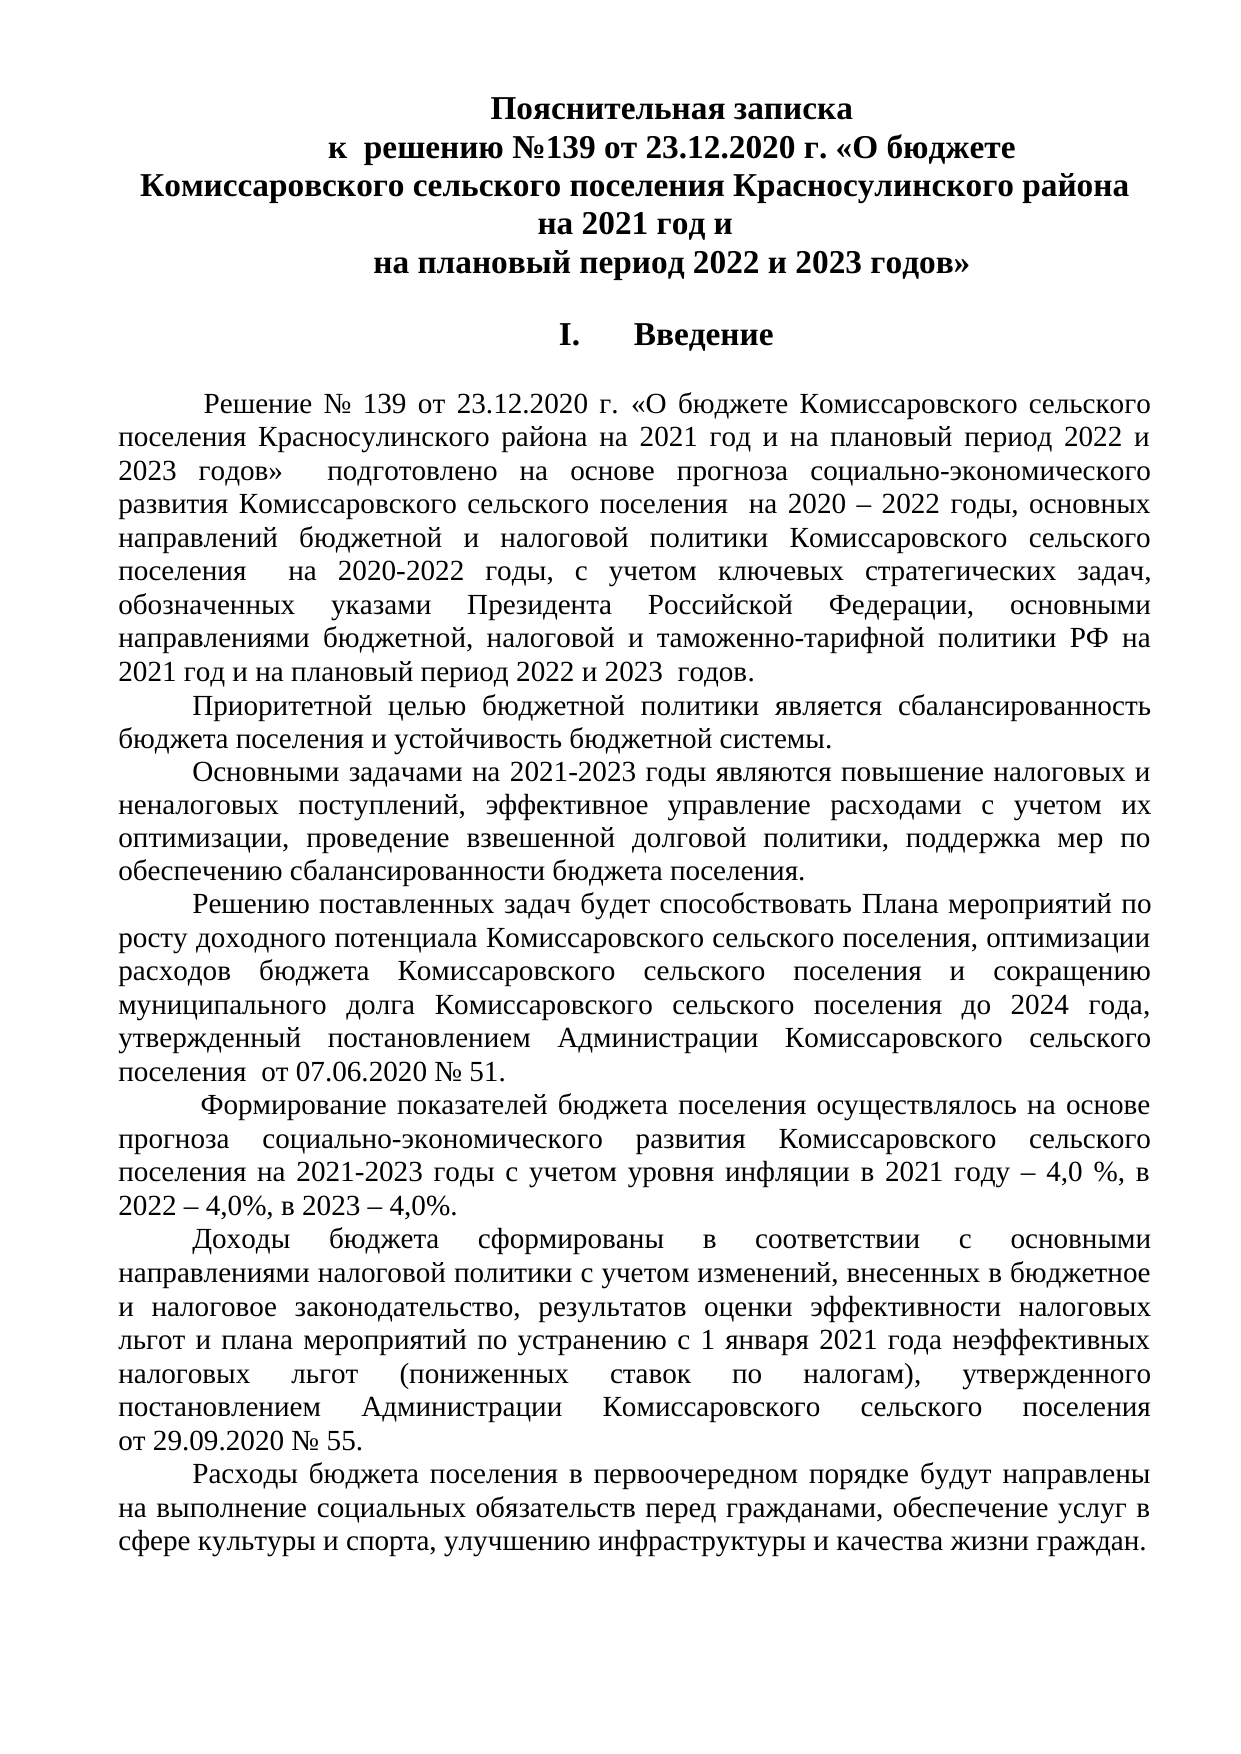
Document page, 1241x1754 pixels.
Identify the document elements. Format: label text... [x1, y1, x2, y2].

text Решение № 139 от 23.12.2020 г. «О бюджете Комиссаровского сельского поселения Красносулинского района на 2021 год и на плановый период 2022 и 2023 годов» подготовлено на основе прогноза социально-экономического развития Комиссаровского сельского поселения на 2020 – 2022 годы, основных направлений бюджетной и налоговой политики Комиссаровского сельского поселения на 2020-2022 годы, с учетом ключевых стратегических задач, обозначенных указами Президента Российской Федерации, основными направлениями бюджетной, налоговой и таможенно-тарифной политики РФ на 2021 год и на плановый период 2022 и 2023 годов. [118, 386, 1152, 688]
text Приоритетной целью бюджетной политики является сбалансированность бюджета поселения и устойчивость бюджетной системы. [118, 688, 1152, 755]
list Введение [559, 314, 1152, 352]
text Расходы бюджета поселения в первоочередном порядке будут направлены на выполнение социальных обязательств перед гражданами, обеспечение услуг в сфере культуры и спорта, улучшению инфраструктуры и качества жизни граждан. [118, 1456, 1152, 1557]
text Основными задачами на 2021-2023 годы являются повышение налоговых и неналоговых поступлений, эффективное управление расходами с учетом их оптимизации, проведение взвешенной долговой политики, поддержка мер по обеспечению сбалансированности бюджета поселения. [118, 755, 1152, 886]
text Доходы бюджета сформированы в соответствии с основными направлениями налоговой политики с учетом изменений, внесенных в бюджетное и налоговое законодательство, результатов оценки эффективности налоговых льгот и плана мероприятий по устранению с 1 января 2021 года неэффективных налоговых льгот (пониженных ставок по налогам), утвержденного постановлением Администрации Комиссаровского сельского поселения от 29.09.2020 № 55. [118, 1222, 1152, 1456]
text Решению поставленных задач будет способствовать Плана мероприятий по росту доходного потенциала Комиссаровского сельского поселения, оптимизации расходов бюджета Комиссаровского сельского поселения и сокращению муниципального долга Комиссаровского сельского поселения до 2024 года, утвержденный постановлением Администрации Комиссаровского сельского поселения от 07.06.2020 № 51. [118, 886, 1152, 1087]
text Пояснительная записка [118, 89, 1152, 127]
text Формирование показателей бюджета поселения осуществлялось на основе прогноза социально-экономического развития Комиссаровского сельского поселения на 2021-2023 годы с учетом уровня инфляции в 2021 году – 4,0 %, в 2022 – 4,0%, в 2023 – 4,0%. [118, 1087, 1152, 1222]
text к решению №139 от 23.12.2020 г. «О бюджете Комиссаровского сельского поселения Красносулинского района на 2021 год и [118, 127, 1152, 242]
text на плановый период 2022 и 2023 годов» [118, 242, 1152, 280]
